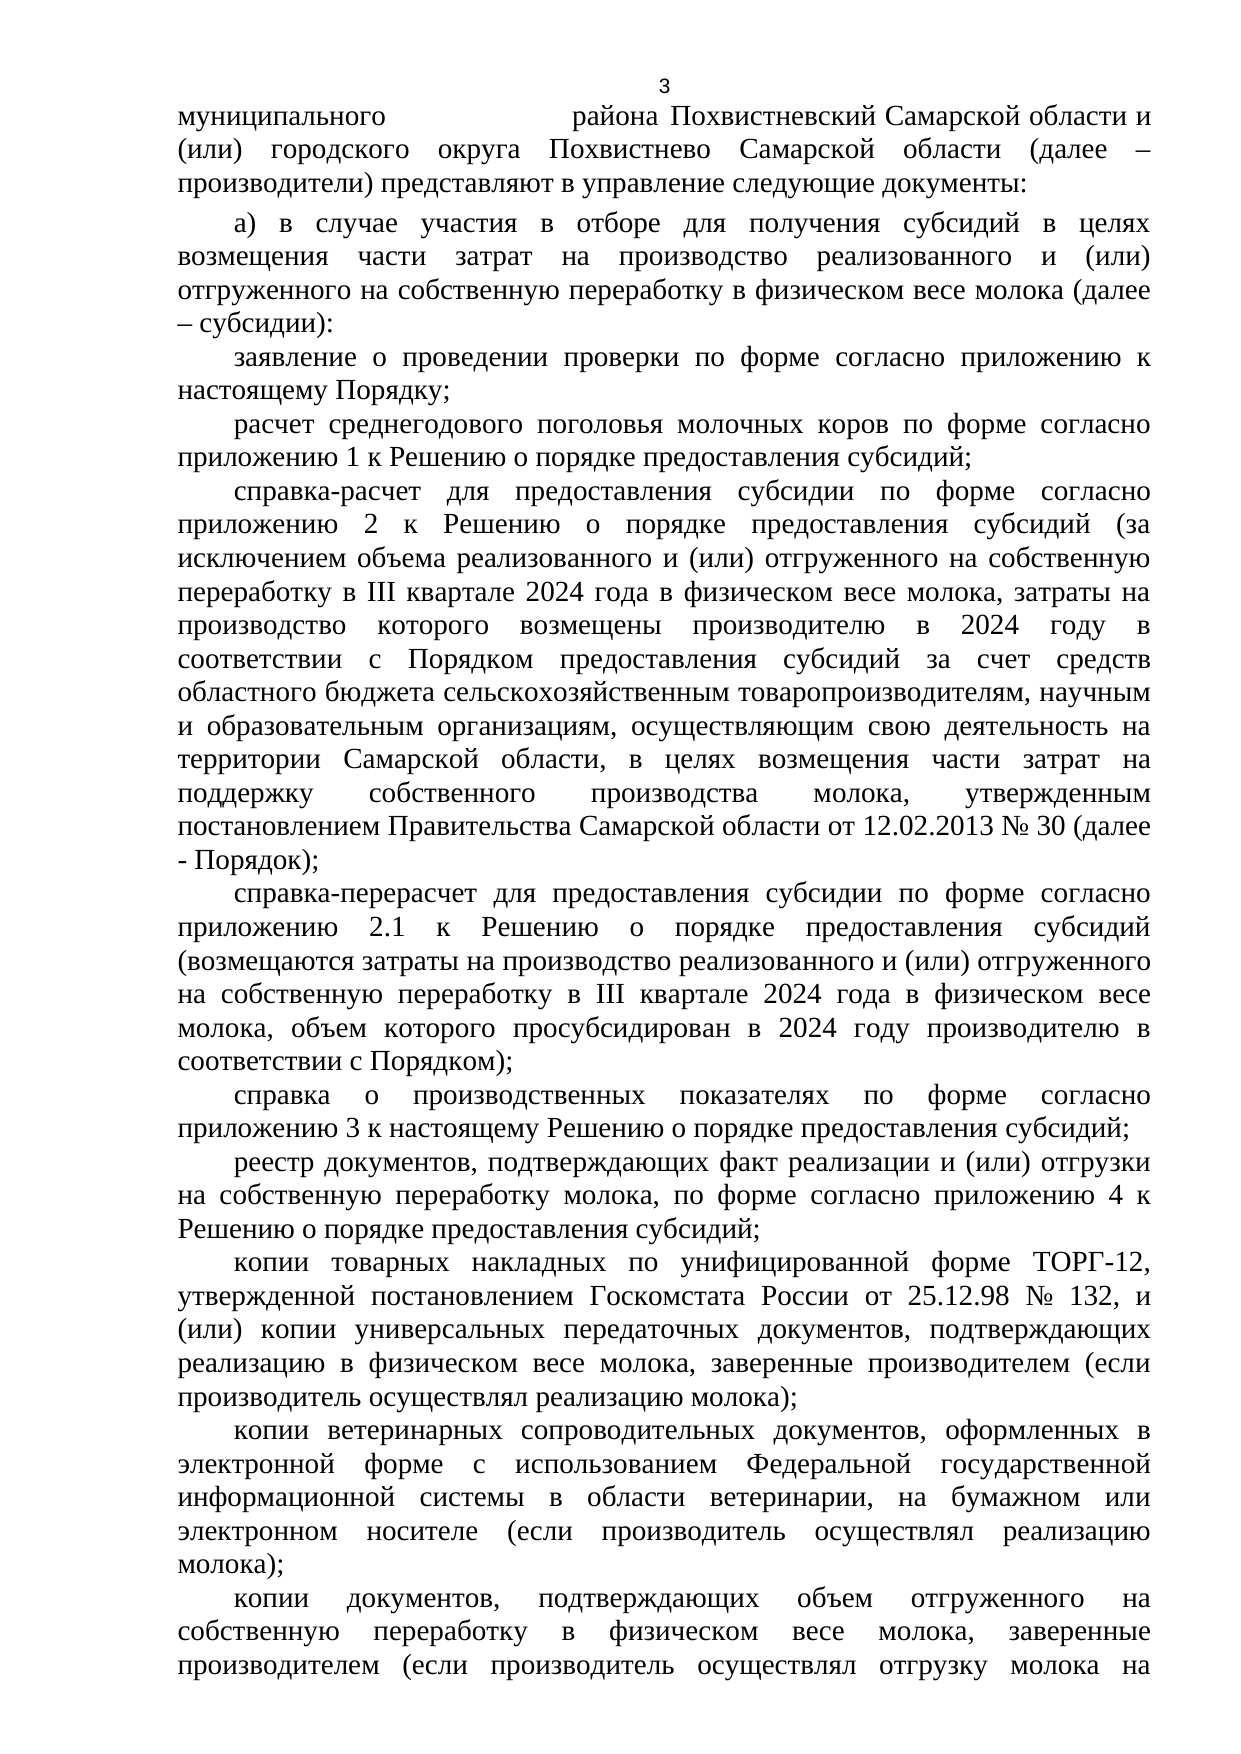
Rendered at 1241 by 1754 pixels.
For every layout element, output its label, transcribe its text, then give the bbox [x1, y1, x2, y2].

text справка-расчет для предоставления субсидии по форме согласно приложению 2 к Решению о порядке предоставления субсидий (за исключением объема реализованного и (или) отгруженного на собственную переработку в III квартале 2024 года в физическом весе молока, затраты на производство которого возмещены производителю в 2024 году в соответствии с Порядком предоставления субсидий за счет средств областного бюджета сельскохозяйственным товаропроизводителям, научным и образовательным организациям, осуществляющим свою деятельность на территории Самарской области, в целях возмещения части затрат на поддержку собственного производства молока, утвержденным постановлением Правительства Самарской области от 12.02.2013 № 30 (далее - Порядок); [177, 473, 1152, 876]
text справка о производственных показателях по форме согласно приложению 3 к настоящему Решению о порядке предоставления субсидий; [177, 1077, 1152, 1144]
text а) в случае участия в отборе для получения субсидий в целях возмещения части затрат на производство реализованного и (или) отгруженного на собственную переработку в физическом весе молока (далее – субсидии): [177, 205, 1152, 339]
text копии ветеринарных сопроводительных документов, оформленных в электронной форме с использованием Федеральной государственной информационной системы в области ветеринарии, на бумажном или электронном носителе (если производитель осуществлял реализацию молока); [177, 1412, 1152, 1580]
text заявление о проведении проверки по форме согласно приложению к настоящему Порядку; [177, 339, 1152, 406]
text справка-перерасчет для предоставления субсидии по форме согласно приложению 2.1 к Решению о порядке предоставления субсидий (возмещаются затраты на производство реализованного и (или) отгруженного на собственную переработку в III квартале 2024 года в физическом весе молока, объем которого просубсидирован в 2024 году производителю в соответствии с Порядком); [177, 876, 1152, 1077]
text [177, 1580, 1152, 1681]
text расчет среднегодового поголовья молочных коров по форме согласно приложению 1 к Решению о порядке предоставления субсидий; [177, 406, 1152, 473]
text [177, 98, 1152, 198]
text реестр документов, подтверждающих факт реализации и (или) отгрузки на собственную переработку молока, по форме согласно приложению 4 к Решению о порядке предоставления субсидий; [177, 1144, 1152, 1244]
text копии товарных накладных по унифицированной форме ТОРГ-12, утвержденной постановлением Госкомстата России от 25.12.98 № 132, и (или) копии универсальных передаточных документов, подтверждающих реализацию в физическом весе молока, заверенные производителем (если производитель осуществлял реализацию молока); [177, 1244, 1152, 1412]
